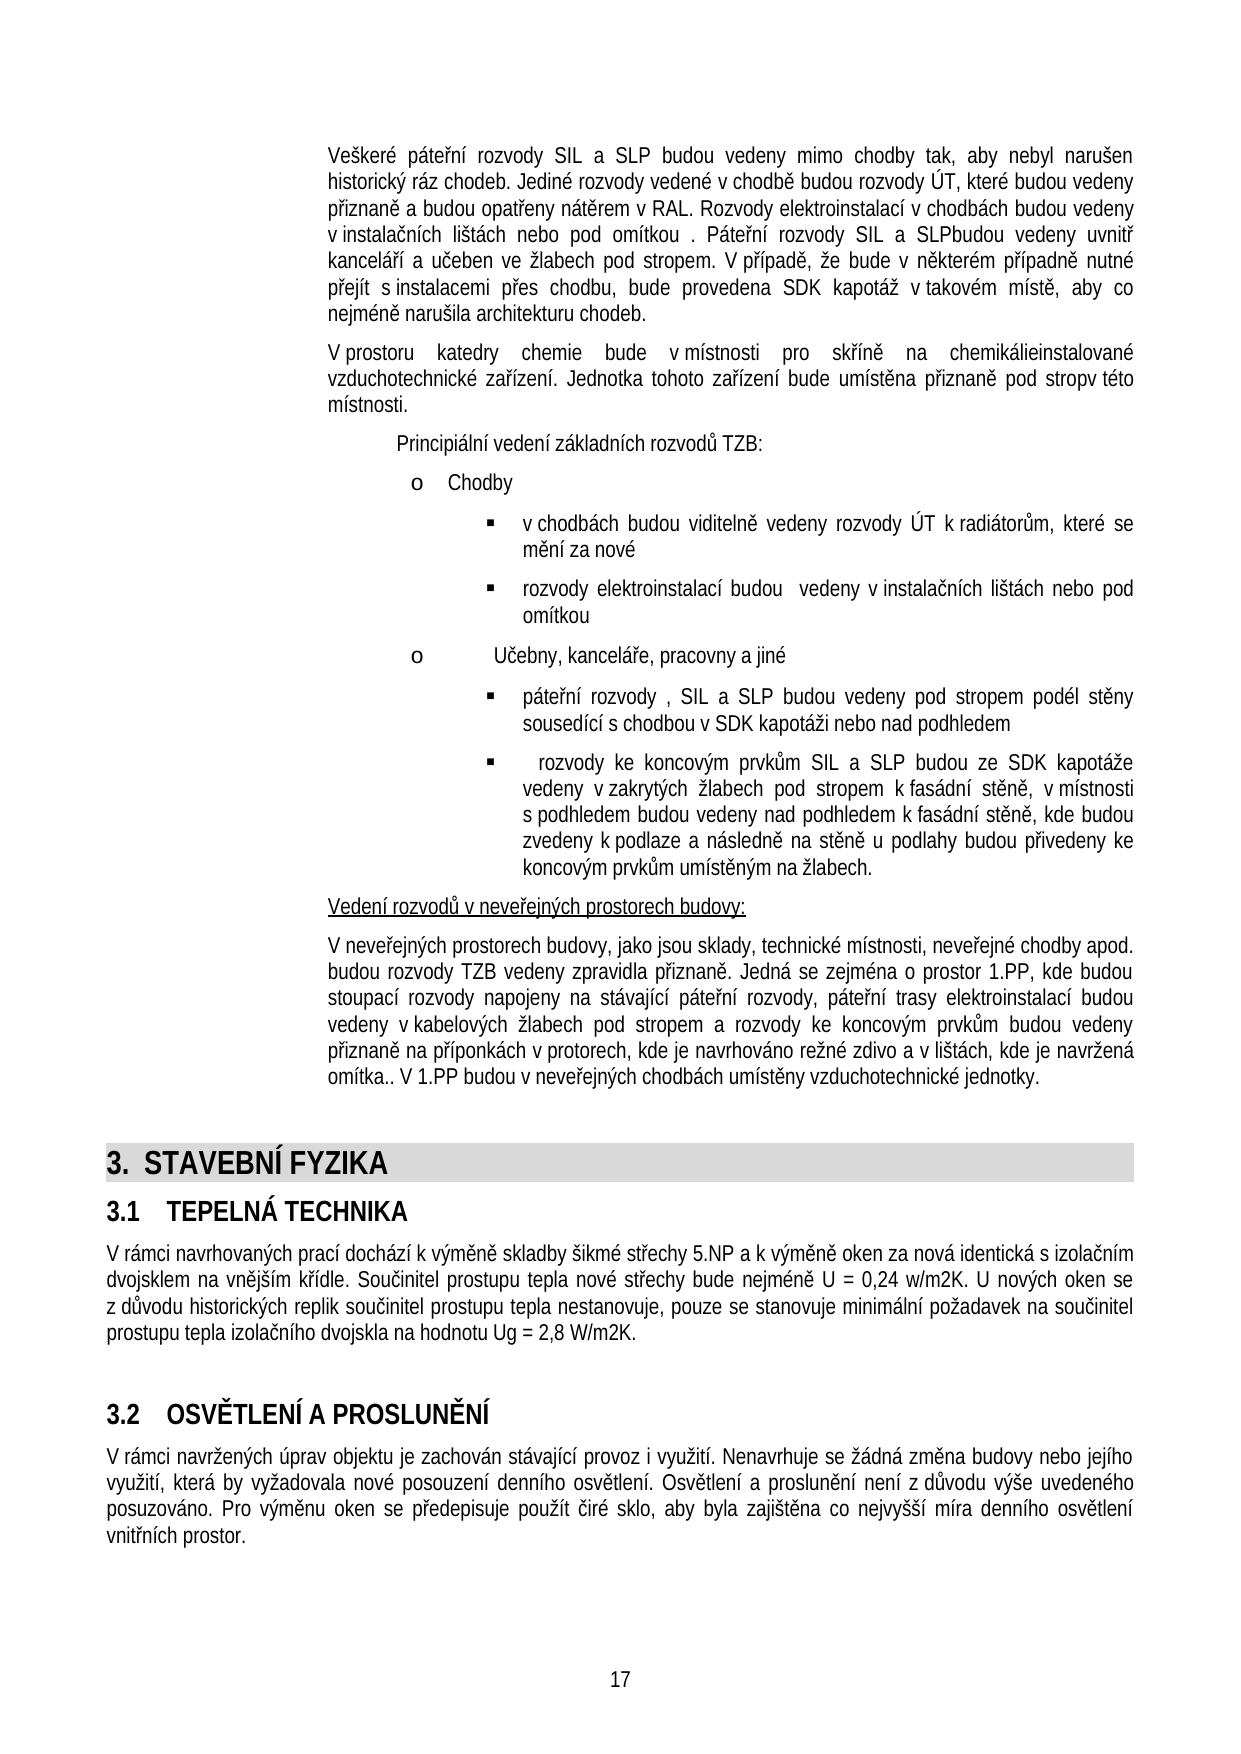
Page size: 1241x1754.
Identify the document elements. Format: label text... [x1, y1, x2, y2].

subtitle OSVĚTLENÍ a prOSLUNĚNÍ [106, 1397, 1134, 1430]
list páteřní rozvody , SIL a SLP budou vedeny pod stropem podél stěny sousedící s chodbou v SDK kapotáži nebo nad podhledem [485, 683, 1134, 736]
list rozvody elektroinstalací budou vedeny v instalačních lištách nebo pod omítkou [485, 575, 1134, 628]
list Chodby [410, 469, 1134, 497]
text Veškeré páteřní rozvody SIL a SLP budou vedeny mimo chodby tak, aby nebyl narušen historický ráz chodeb. Jediné rozvody vedené v chodbě budou rozvody ÚT, které budou vedeny přiznaně a budou opatřeny nátěrem v RAL. Rozvody elektroinstalací v chodbách budou vedeny v instalačních lištách nebo pod omítkou . Páteřní rozvody SIL a SLPbudou vedeny uvnitř kanceláří a učeben ve žlabech pod stropem. V případě, že bude v některém případně nutné přejít s instalacemi přes chodbu, bude provedena SDK kapotáž v takovém místě, aby co nejméně narušila architekturu chodeb. [328, 142, 1134, 326]
list Učebny, kanceláře, pracovny a jiné [410, 640, 1134, 671]
text V rámci navrhovaných prací dochází k výměně skladby šikmé střechy 5.NP a k výměně oken za nová identická s izolačním dvojsklem na vnějším křídle. Součinitel prostupu tepla nové střechy bude nejméně U = 0,24 w/m2K. U nových oken se z důvodu historických replik součinitel prostupu tepla nestanovuje, pouze se stanovuje minimální požadavek na součinitel prostupu tepla izolačního dvojskla na hodnotu Ug = 2,8 W/m2K. [106, 1240, 1134, 1345]
subtitle STAVEBNÍ FYZIKA [106, 1143, 1134, 1182]
text Vedení rozvodů v neveřejných prostorech budovy: [328, 893, 1134, 919]
list v chodbách budou viditelně vedeny rozvody ÚT k radiátorům, které se mění za nové [485, 510, 1134, 563]
text Principiální vedení základních rozvodů TZB: [383, 430, 1134, 457]
text V prostoru katedry chemie bude v místnosti pro skříně na chemikálieinstalované vzduchotechnické zařízení. Jednotka tohoto zařízení bude umístěna přiznaně pod stropv této místnosti. [328, 339, 1134, 418]
list rozvody ke koncovým prvkům SIL a SLP budou ze SDK kapotáže vedeny v zakrytých žlabech pod stropem k fasádní stěně, v místnosti s podhledem budou vedeny nad podhledem k fasádní stěně, kde budou zvedeny k podlaze a následně na stěně u podlahy budou přivedeny ke koncovým prvkům umístěným na žlabech. [485, 748, 1134, 880]
text V rámci navržených úprav objektu je zachován stávající provoz i využití. Nenavrhuje se žádná změna budovy nebo jejího využití, která by vyžadovala nové posouzení denního osvětlení. Osvětlení a proslunění není z důvodu výše uvedeného posuzováno. Pro výměnu oken se předepisuje použít čiré sklo, aby byla zajištěna co nejvyšší míra denního osvětlení vnitřních prostor. [106, 1443, 1134, 1548]
text V neveřejných prostorech budovy, jako jsou sklady, technické místnosti, neveřejné chodby apod. budou rozvody TZB vedeny zpravidla přiznaně. Jedná se zejména o prostor 1.PP, kde budou stoupací rozvody napojeny na stávající páteřní rozvody, páteřní trasy elektroinstalací budou vedeny v kabelových žlabech pod stropem a rozvody ke koncovým prvkům budou vedeny přiznaně na příponkách v protorech, kde je navrhováno režné zdivo a v lištách, kde je navržená omítka.. V 1.PP budou v neveřejných chodbách umístěny vzduchotechnické jednotky. [328, 932, 1134, 1090]
subtitle TEPELNÁ TECHNIKA [106, 1194, 1134, 1227]
